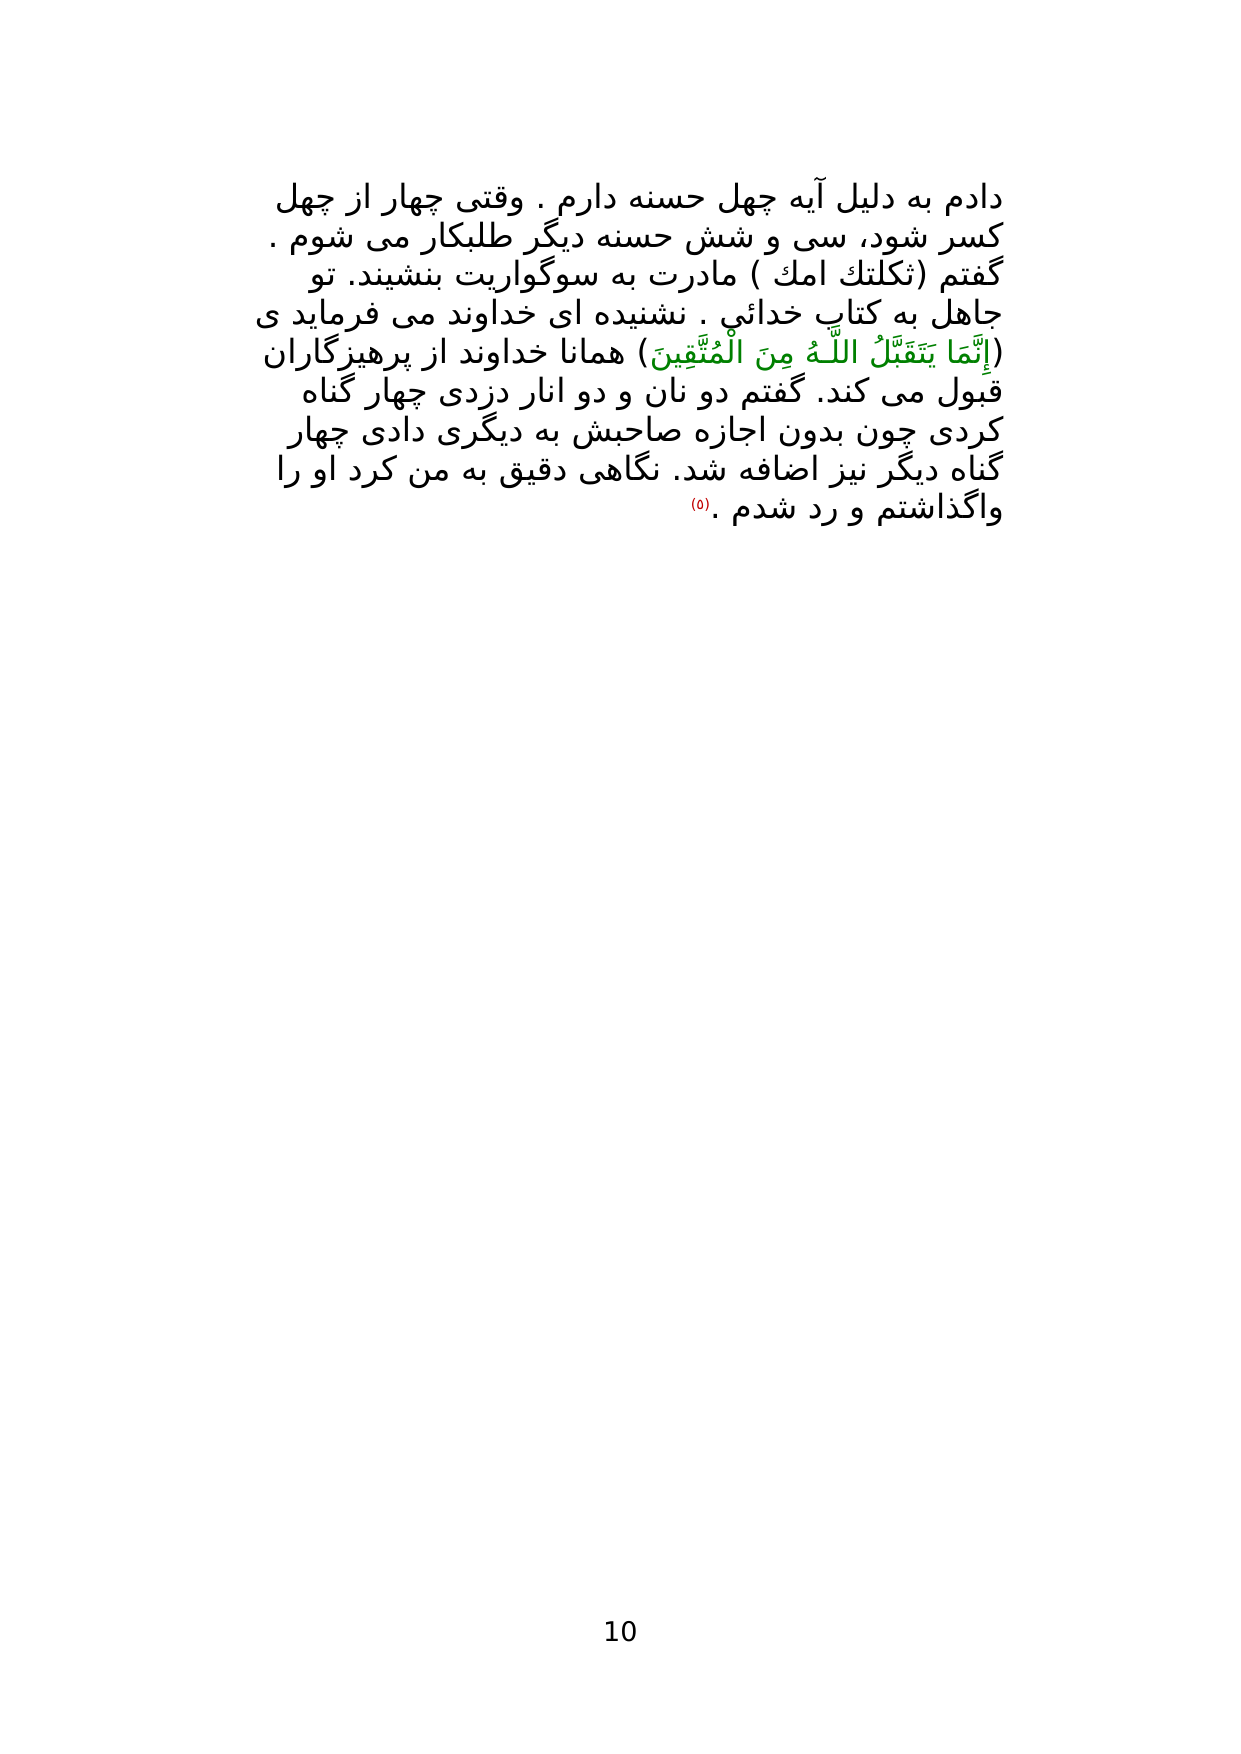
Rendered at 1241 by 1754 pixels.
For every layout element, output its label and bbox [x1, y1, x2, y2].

text [236, 177, 1004, 527]
